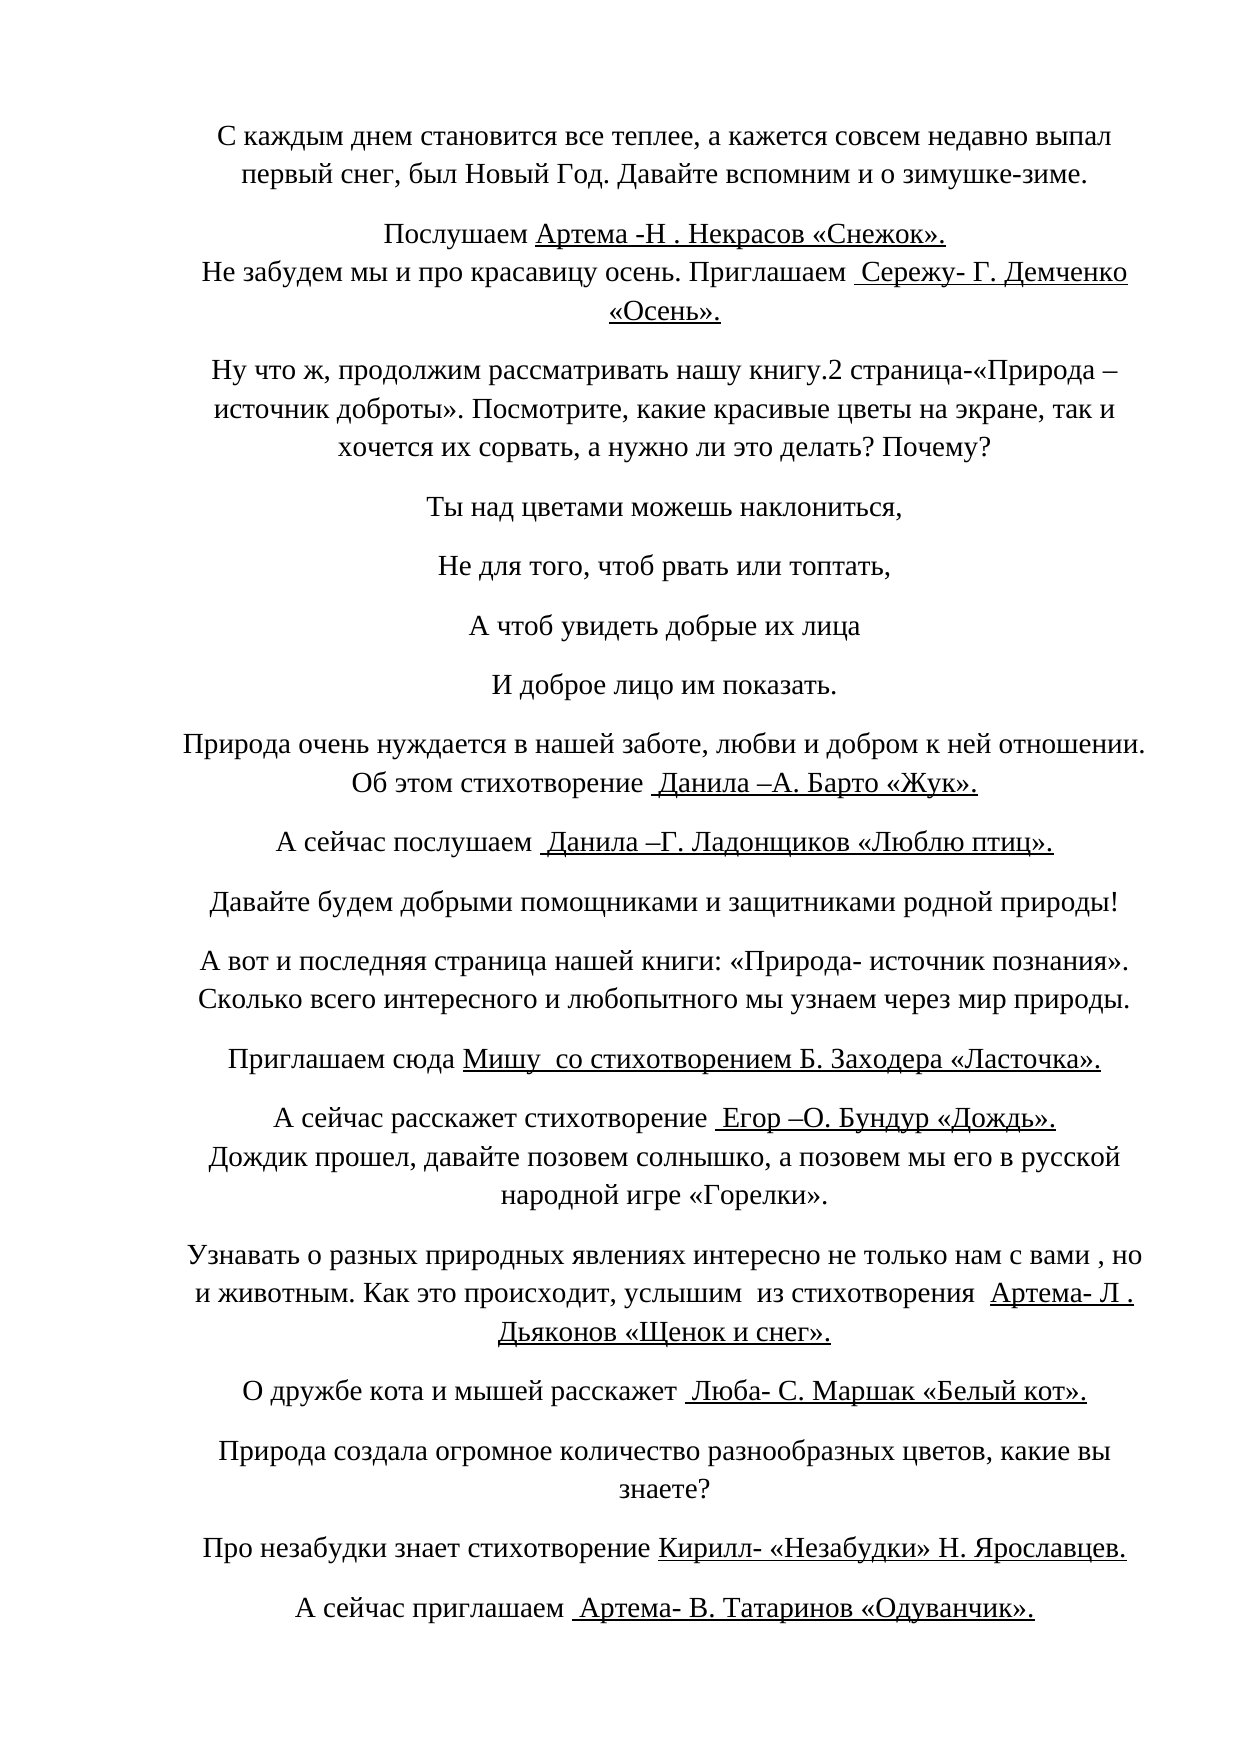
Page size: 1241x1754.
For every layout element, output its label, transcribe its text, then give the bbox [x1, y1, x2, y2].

text С каждым днем становится все теплее, а кажется совсем недавно выпал первый снег, был Новый Год. Давайте вспомним и о зимушке-зиме. [177, 118, 1152, 190]
text А вот и последняя страница нашей книги: «Природа- источник познания». Сколько всего интересного и любопытного мы узнаем через мир природы. [177, 943, 1152, 1015]
text О дружбе кота и мышей расскажет Люба- С. Маршак «Белый кот». [177, 1373, 1152, 1407]
text А сейчас приглашаем Артема- В. Татаринов «Одуванчик». [177, 1590, 1152, 1623]
text Ну что ж, продолжим рассматривать нашу книгу.2 страница-«Природа –источник доброты». Посмотрите, какие красивые цветы на экране, так и хочется их сорвать, а нужно ли это делать? Почему? [177, 352, 1152, 463]
text Приглашаем сюда Мишу со стихотворением Б. Заходера «Ласточка». [177, 1041, 1152, 1074]
text Давайте будем добрыми помощниками и защитниками родной природы! [177, 884, 1152, 917]
text А чтоб увидеть добрые их лица [177, 608, 1152, 641]
text Про незабудки знает стихотворение Кирилл- «Незабудки» Н. Ярославцев. [177, 1531, 1152, 1564]
text А сейчас расскажет стихотворение Егор –О. Бундур «Дождь». Дождик прошел, давайте позовем солнышко, а позовем мы его в русской народной игре «Горелки». [177, 1100, 1152, 1211]
text Ты над цветами можешь наклониться, [177, 489, 1152, 522]
text Природа создала огромное количество разнообразных цветов, какие вы знаете? [177, 1433, 1152, 1505]
text Послушаем Артема -Н . Некрасов «Снежок». Не забудем мы и про красавицу осень. Приглашаем Сережу- Г. Демченко «Осень». [177, 216, 1152, 327]
text Природа очень нуждается в нашей заботе, любви и добром к ней отношении. Об этом стихотворение Данила –А. Барто «Жук». [177, 726, 1152, 798]
text И доброе лицо им показать. [177, 667, 1152, 701]
text Не для того, чтоб рвать или топтать, [177, 548, 1152, 582]
text Узнавать о разных природных явлениях интересно не только нам с вами , но и животным. Как это происходит, услышим из стихотворения Артема- Л . Дьяконов «Щенок и снег». [177, 1237, 1152, 1347]
text А сейчас послушаем Данила –Г. Ладонщиков «Люблю птиц». [177, 824, 1152, 858]
